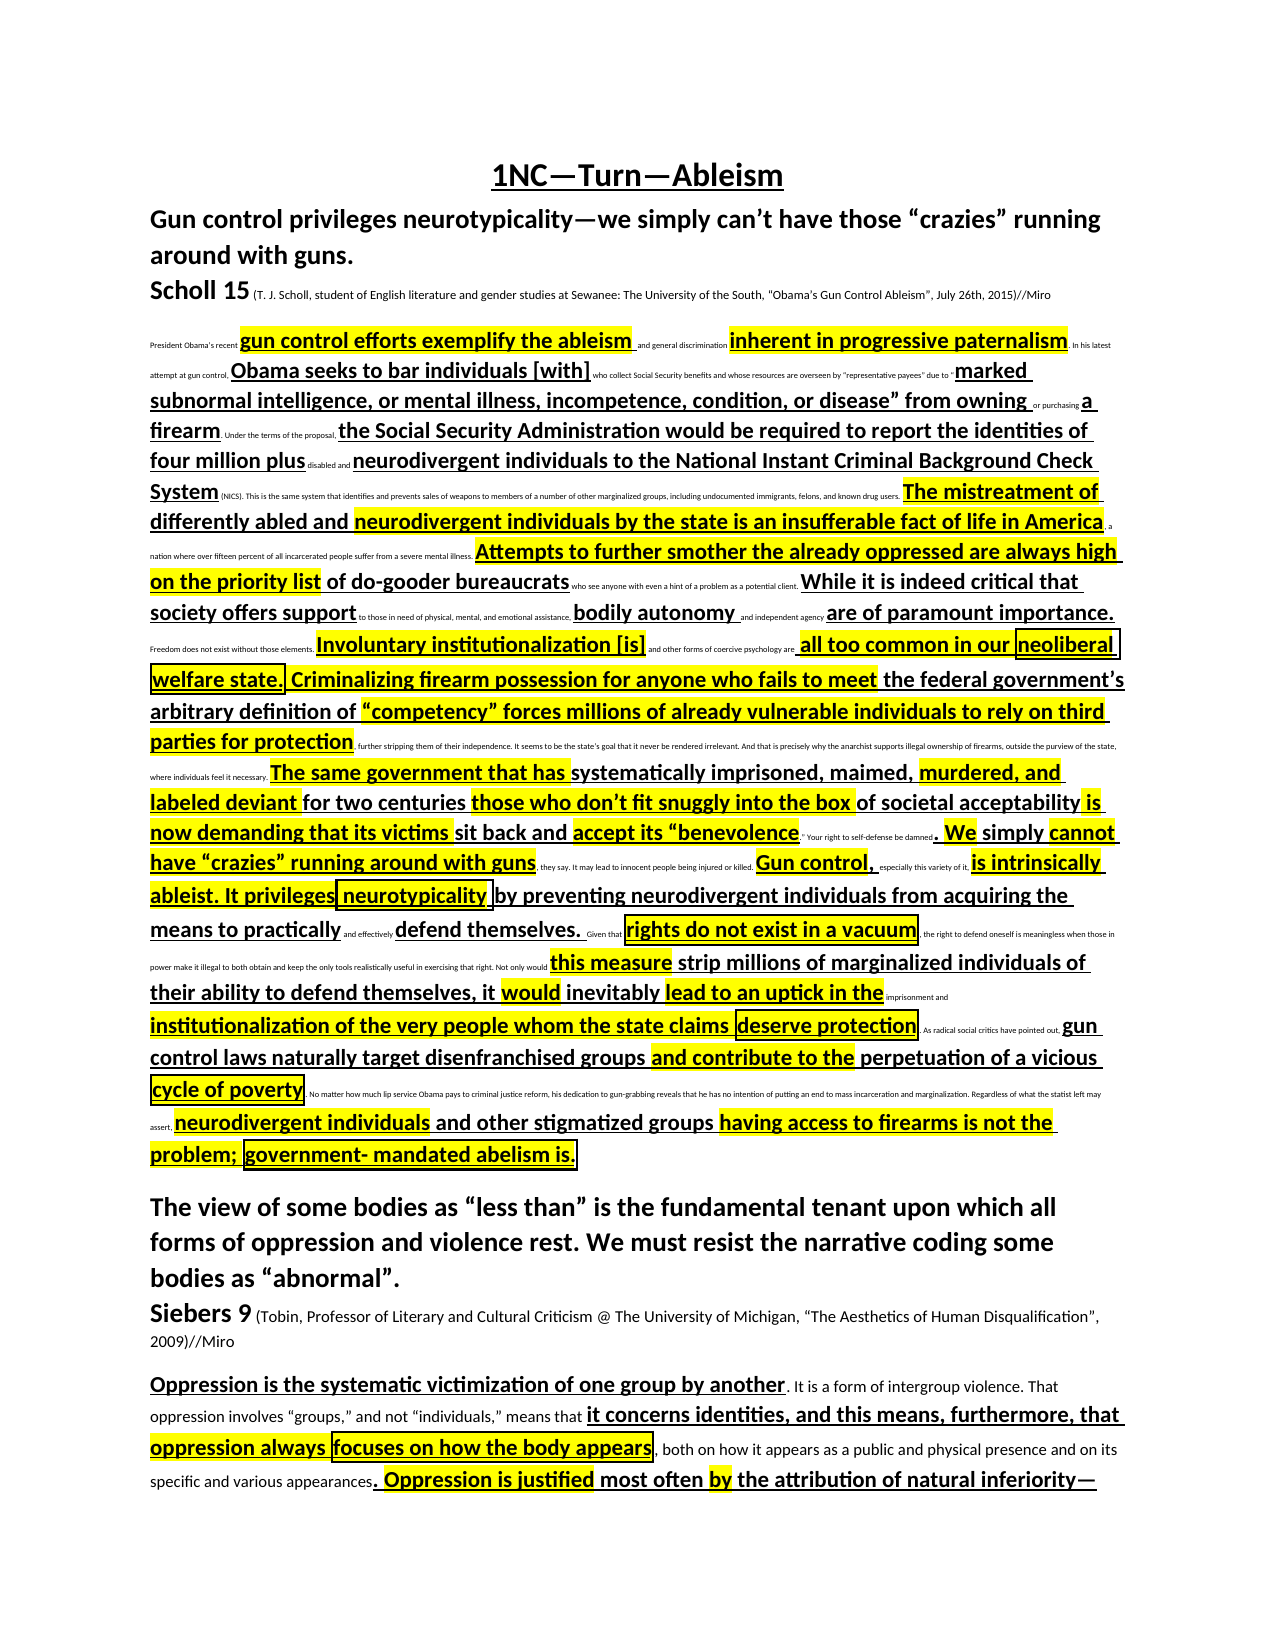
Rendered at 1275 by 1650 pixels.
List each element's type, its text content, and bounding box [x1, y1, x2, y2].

subtitle The view of some bodies as “less than” is the fundamental tenant upon which all forms of oppression and violence rest. We must resist the narrative coding some bodies as “abnormal”. [150, 1190, 1125, 1294]
text President Obama’s recent gun control efforts exemplify the ableism and general discrimination inherent in progressive paternalism. In his latest attempt at gun control, Obama seeks to bar individuals [with] who collect Social Security benefits and whose resources are overseen by “representative payees” due to “marked subnormal intelligence, or mental illness, incompetence, condition, or disease” from owning or purchasing a firearm. Under the terms of the proposal, the Social Security Administration would be required to report the identities of four million plus disabled and neurodivergent individuals to the National Instant Criminal Background Check System (NICS). This is the same system that identifies and prevents sales of weapons to members of a number of other marginalized groups, including undocumented immigrants, felons, and known drug users. The mistreatment of differently abled and neurodivergent individuals by the state is an insufferable fact of life in America, a nation where over fifteen percent of all incarcerated people suffer from a severe mental illness. Attempts to further smother the already oppressed are always high on the priority list of do-gooder bureaucrats who see anyone with even a hint of a problem as a potential client. While it is indeed critical that society offers support to those in need of physical, mental, and emotional assistance, bodily autonomy and independent agency are of paramount importance. Freedom does not exist without those elements. Involuntary institutionalization [is] and other forms of coercive psychology are all too common in our neoliberal welfare state. Criminalizing firearm possession for anyone who fails to meet the federal government’s arbitrary definition of “competency” forces millions of already vulnerable individuals to rely on third parties for protection, further stripping them of their independence. It seems to be the state’s goal that it never be rendered irrelevant. And that is precisely why the anarchist supports illegal ownership of firearms, outside the purview of the state, where individuals feel it necessary. The same government that has systematically imprisoned, maimed, murdered, and labeled deviant for two centuries those who don’t fit snuggly into the box of societal acceptability is now demanding that its victims sit back and accept its “benevolence.” Your right to self-defense be damned. We simply cannot have “crazies” running around with guns, they say. It may lead to innocent people being injured or killed. Gun control, especially this variety of it, is intrinsically ableist. It privileges neurotypicality by preventing neurodivergent individuals from acquiring the means to practically and effectively defend themselves. Given that rights do not exist in a vacuum, the right to defend oneself is meaningless when those in power make it illegal to both obtain and keep the only tools realistically useful in exercising that right. Not only would this measure strip millions of marginalized individuals of their ability to defend themselves, it would inevitably lead to an uptick in the imprisonment and institutionalization of the very people whom the state claims deserve protection. As radical social critics have pointed out, gun control laws naturally target disenfranchised groups and contribute to the perpetuation of a vicious cycle of poverty. No matter how much lip service Obama pays to criminal justice reform, his dedication to gun-grabbing reveals that he has no intention of putting an end to mass incarceration and marginalization. Regardless of what the statist left may assert, neurodivergent individuals and other stigmatized groups having access to firearms is not the problem; government- mandated abelism is. [150, 691, 1125, 1171]
subtitle Gun control privileges neurotypicality—we simply can’t have those “crazies” running around with guns. [150, 202, 1125, 271]
text President Obama’s recent gun control efforts exemplify the ableism and general discrimination inherent in progressive paternalism. In his latest attempt at gun control, Obama seeks to bar individuals [with] who collect Social Security benefits and whose resources are overseen by “representative payees” due to “marked subnormal intelligence, or mental illness, incompetence, condition, or disease” from owning or purchasing a firearm. Under the terms of the proposal, the Social Security Administration would be required to report the identities of four million plus disabled and neurodivergent individuals to the National Instant Criminal Background Check System (NICS). This is the same system that identifies and prevents sales of weapons to members of a number of other marginalized groups, including undocumented immigrants, felons, and known drug users. The mistreatment of differently abled and neurodivergent individuals by the state is an insufferable fact of life in America, a nation where over fifteen percent of all incarcerated people suffer from a severe mental illness. Attempts to further smother the already oppressed are always high on the priority list of do-gooder bureaucrats who see anyone with even a hint of a problem as a potential client. While it is indeed critical that society offers support to those in need of physical, mental, and emotional assistance, bodily autonomy and independent agency are of paramount importance. Freedom does not exist without those elements. Involuntary institutionalization [is] and other forms of coercive psychology are all too common in our neoliberal welfare state. Criminalizing firearm possession for anyone who fails to meet the federal government’s arbitrary definition of “competency” forces millions of already vulnerable individuals to rely on third parties for protection, further stripping them of their independence. It seems to be the state’s goal that it never be rendered irrelevant. And that is precisely why the anarchist supports illegal ownership of firearms, outside the purview of the state, where individuals feel it necessary. The same government that has systematically imprisoned, maimed, murdered, and labeled deviant for two centuries those who don’t fit snuggly into the box of societal acceptability is now demanding that its victims sit back and accept its “benevolence.” Your right to self-defense be damned. We simply cannot have “crazies” running around with guns, they say. It may lead to innocent people being injured or killed. Gun control, especially this variety of it, is intrinsically ableist. It privileges neurotypicality by preventing neurodivergent individuals from acquiring the means to practically and effectively defend themselves. Given that rights do not exist in a vacuum, the right to defend oneself is meaningless when those in power make it illegal to both obtain and keep the only tools realistically useful in exercising that right. Not only would this measure strip millions of marginalized individuals of their ability to defend themselves, it would inevitably lead to an uptick in the imprisonment and institutionalization of the very people whom the state claims deserve protection. As radical social critics have pointed out, gun control laws naturally target disenfranchised groups and contribute to the perpetuation of a vicious cycle of poverty. No matter how much lip service Obama pays to criminal justice reform, his dedication to gun-grabbing reveals that he has no intention of putting an end to mass incarceration and marginalization. Regardless of what the statist left may assert, neurodivergent individuals and other stigmatized groups having access to firearms is not the problem; government- mandated abelism is. [150, 326, 1125, 689]
text Siebers 9 (Tobin, Professor of Literary and Cultural Criticism @ The University of Michigan, “The Aesthetics of Human Disqualification”, 2009)//Miro [150, 1297, 1125, 1352]
subtitle 1NC—Turn—Ableism [150, 154, 1125, 195]
text Scholl 15 (T. J. Scholl, student of English literature and gender studies at Sewanee: The University of the South, “Obama’s Gun Control Ableism”, July 26th, 2015)//Miro [150, 273, 1125, 307]
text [150, 1370, 1125, 1493]
